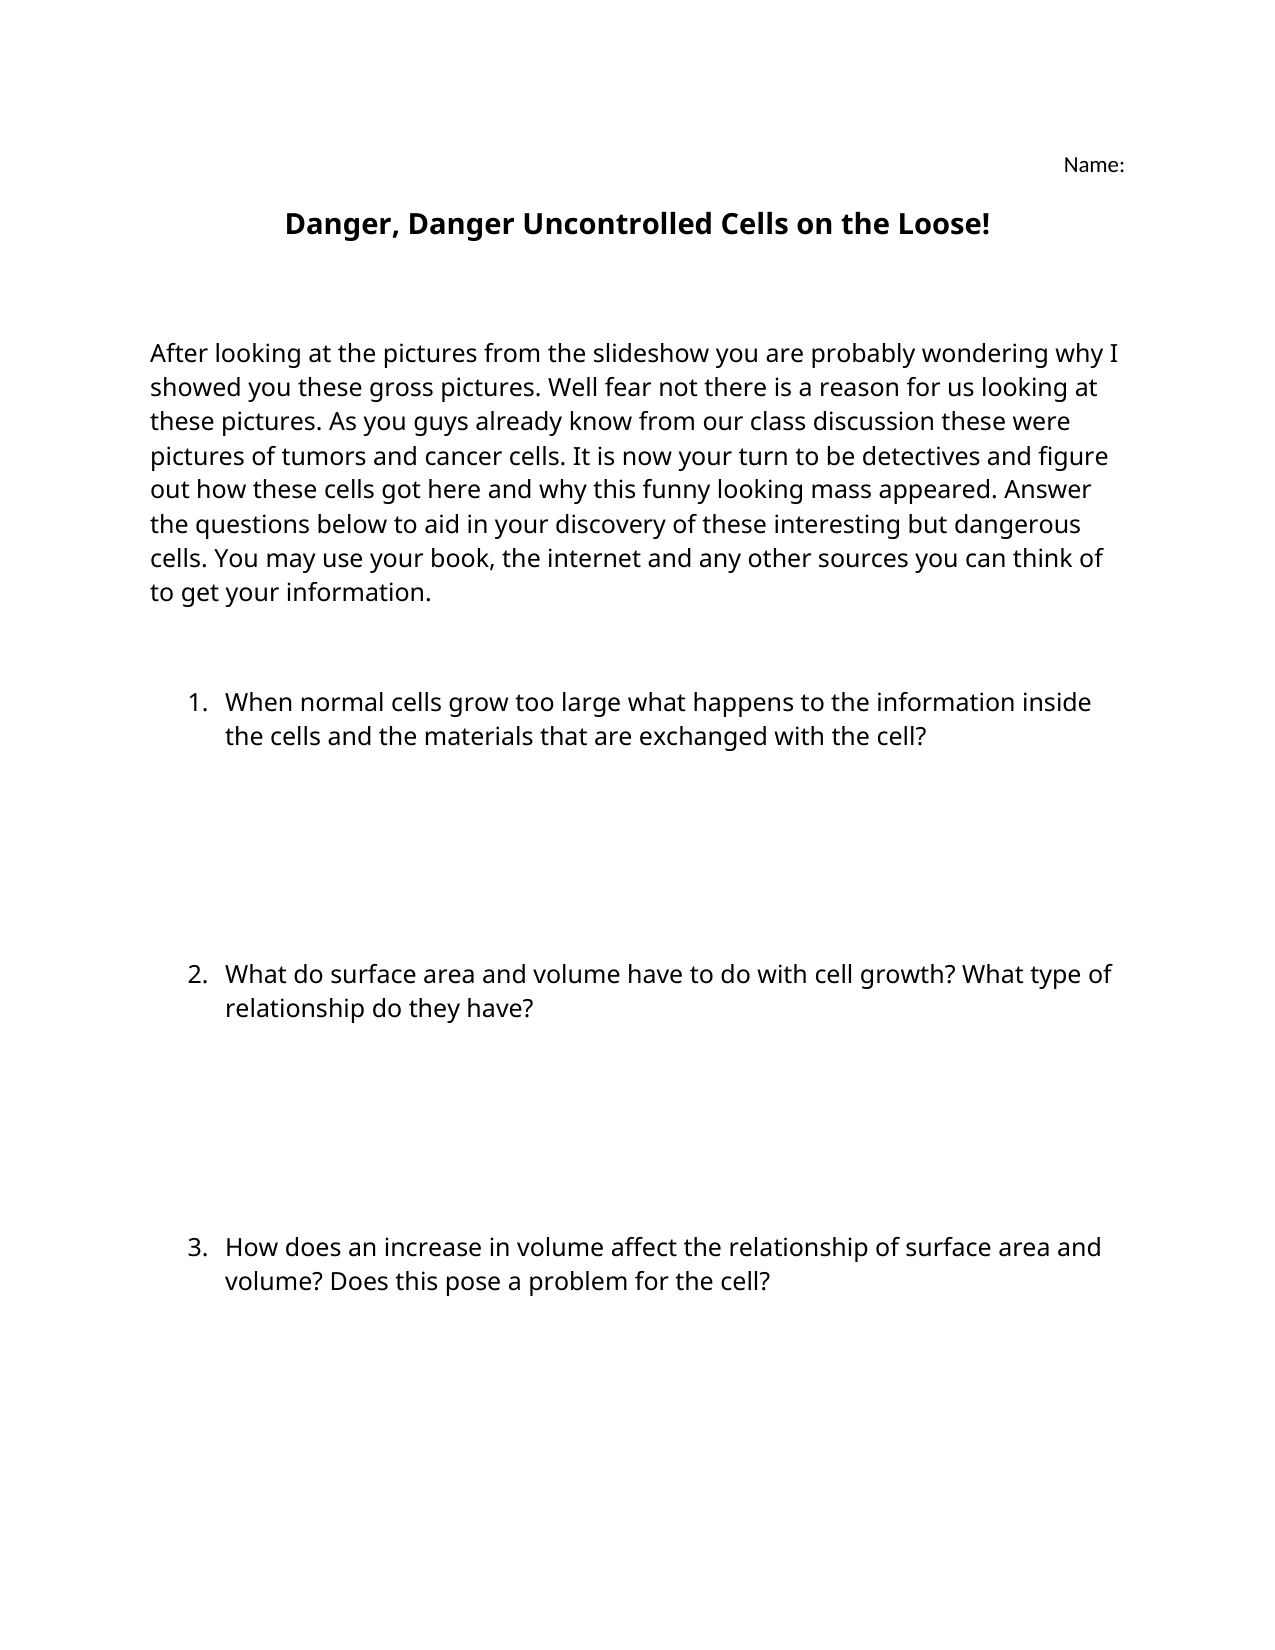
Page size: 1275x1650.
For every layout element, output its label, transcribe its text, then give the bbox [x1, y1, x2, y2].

list How does an increase in volume affect the relationship of surface area and volume? Does this pose a problem for the cell? [187, 1229, 1125, 1297]
text Danger, Danger Uncontrolled Cells on the Loose! [150, 203, 1125, 243]
text Name: [150, 150, 1125, 178]
list When normal cells grow too large what happens to the information inside the cells and the materials that are exchanged with the cell? [187, 684, 1125, 752]
list What do surface area and volume have to do with cell growth? What type of relationship do they have? [187, 957, 1125, 1025]
text After looking at the pictures from the slideshow you are probably wondering why I showed you these gross pictures. Well fear not there is a reason for us looking at these pictures. As you guys already know from our class discussion these were pictures of tumors and cancer cells. It is now your turn to be detectives and figure out how these cells got here and why this funny looking mass appeared. Answer the questions below to aid in your discovery of these interesting but dangerous cells. You may use your book, the internet and any other sources you can think of to get your information. [150, 336, 1125, 608]
